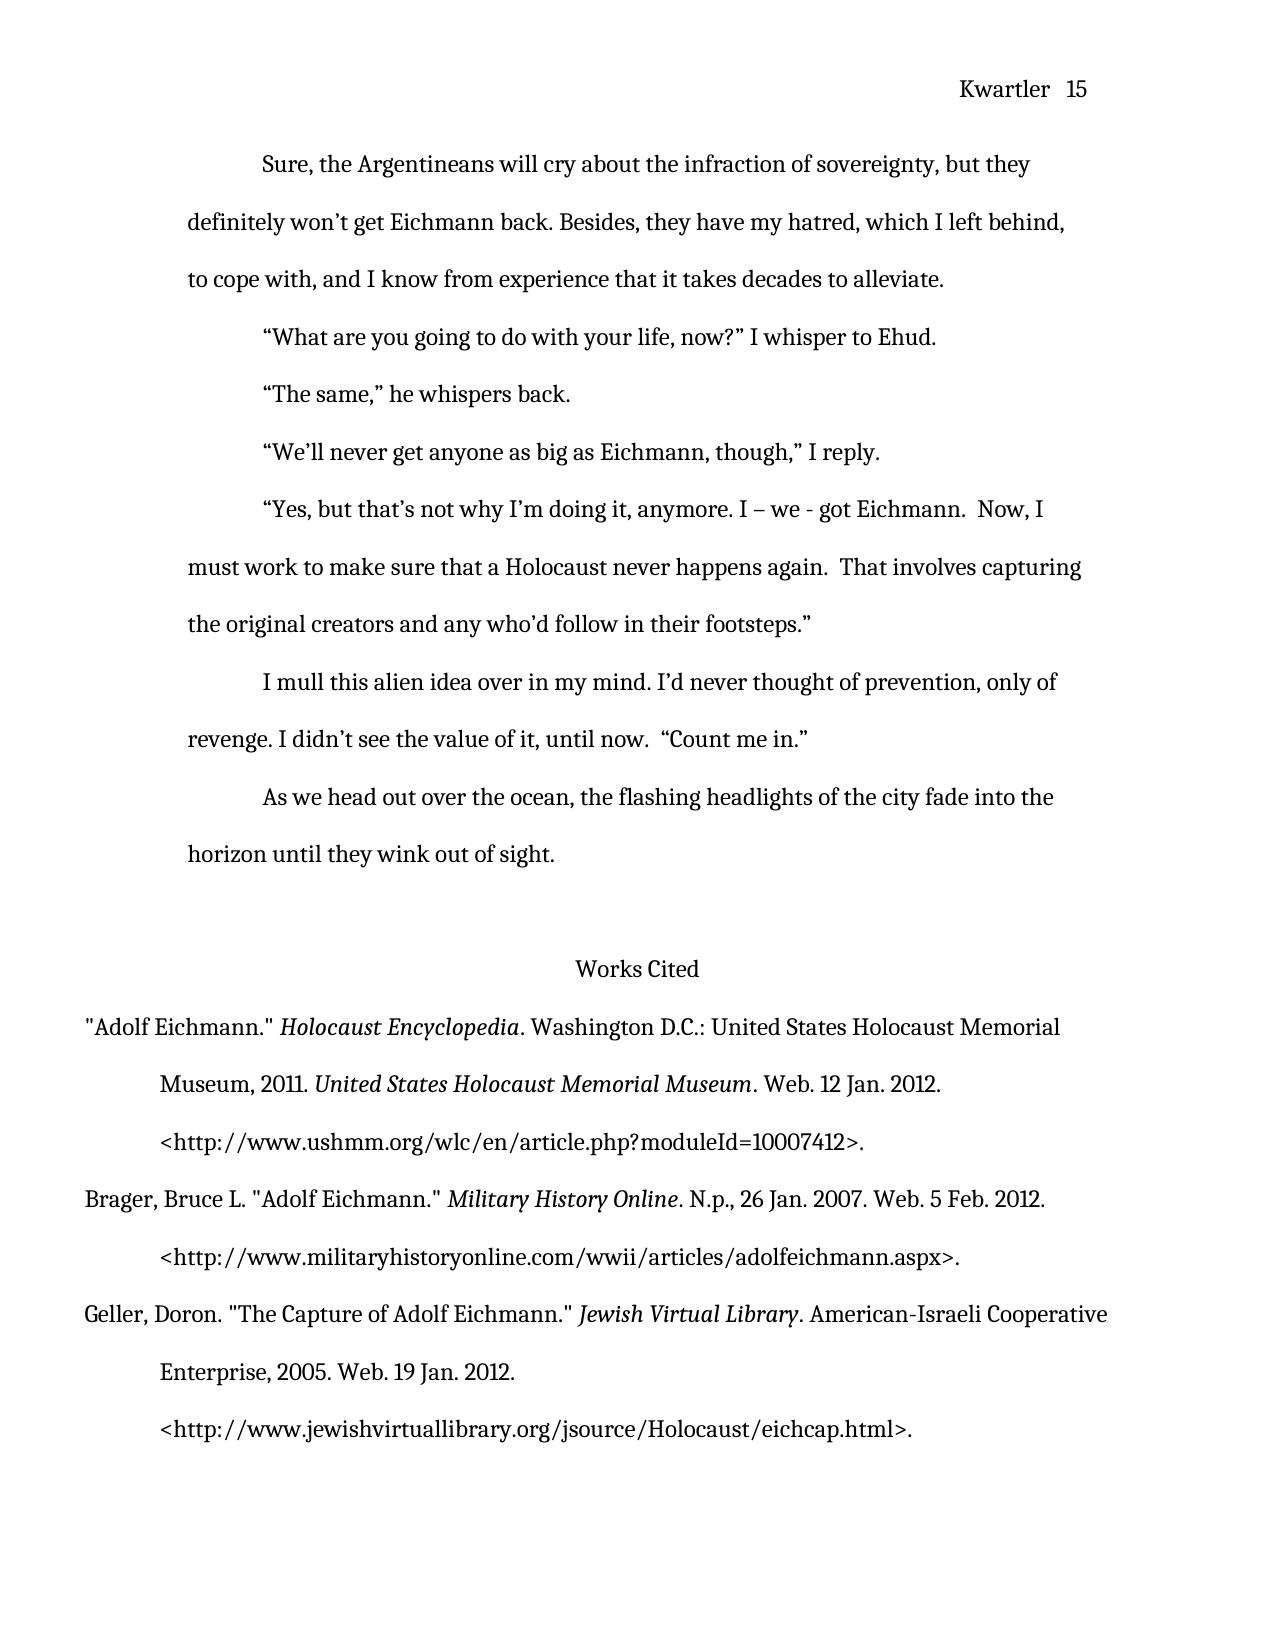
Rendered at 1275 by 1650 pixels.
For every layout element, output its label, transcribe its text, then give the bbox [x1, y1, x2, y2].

text “The same,” he whispers back. [187, 380, 1087, 409]
text "Adolf Eichmann." Holocaust Encyclopedia. Washington D.C.: United States Holocaust Memorial Museum, 2011. United States Holocaust Memorial Museum. Web. 12 Jan. 2012. <http://www.ushmm.org/wlc/en/article.php?moduleId=10007412>. [84, 1012, 1134, 1156]
text “Yes, but that’s not why I’m doing it, anymore. I – we - got Eichmann. Now, I must work to make sure that a Holocaust never happens again. That involves capturing the original creators and any who’d follow in their footsteps.” [187, 495, 1087, 639]
text Brager, Bruce L. "Adolf Eichmann." Military History Online. N.p., 26 Jan. 2007. Web. 5 Feb. 2012. <http://www.militaryhistoryonline.com/wwii/articles/adolfeichmann.aspx>. [84, 1185, 1134, 1271]
text Works Cited [187, 955, 1087, 984]
text Geller, Doron. "The Capture of Adolf Eichmann." Jewish Virtual Library. American-Israeli Cooperative Enterprise, 2005. Web. 19 Jan. 2012. <http://www.jewishvirtuallibrary.org/jsource/Holocaust/eichcap.html>. [84, 1300, 1134, 1444]
text I mull this alien idea over in my mind. I’d never thought of prevention, only of revenge. I didn’t see the value of it, until now. “Count me in.” [187, 667, 1087, 754]
text “What are you going to do with your life, now?” I whisper to Ehud. [187, 322, 1087, 351]
text “We’ll never get anyone as big as Eichmann, though,” I reply. [187, 437, 1087, 466]
text As we head out over the ocean, the flashing headlights of the city fade into the horizon until they wink out of sight. [187, 782, 1087, 869]
text Sure, the Argentineans will cry about the infraction of sovereignty, but they definitely won’t get Eichmann back. Besides, they have my hatred, which I left behind, to cope with, and I know from experience that it takes decades to alleviate. [187, 150, 1087, 294]
